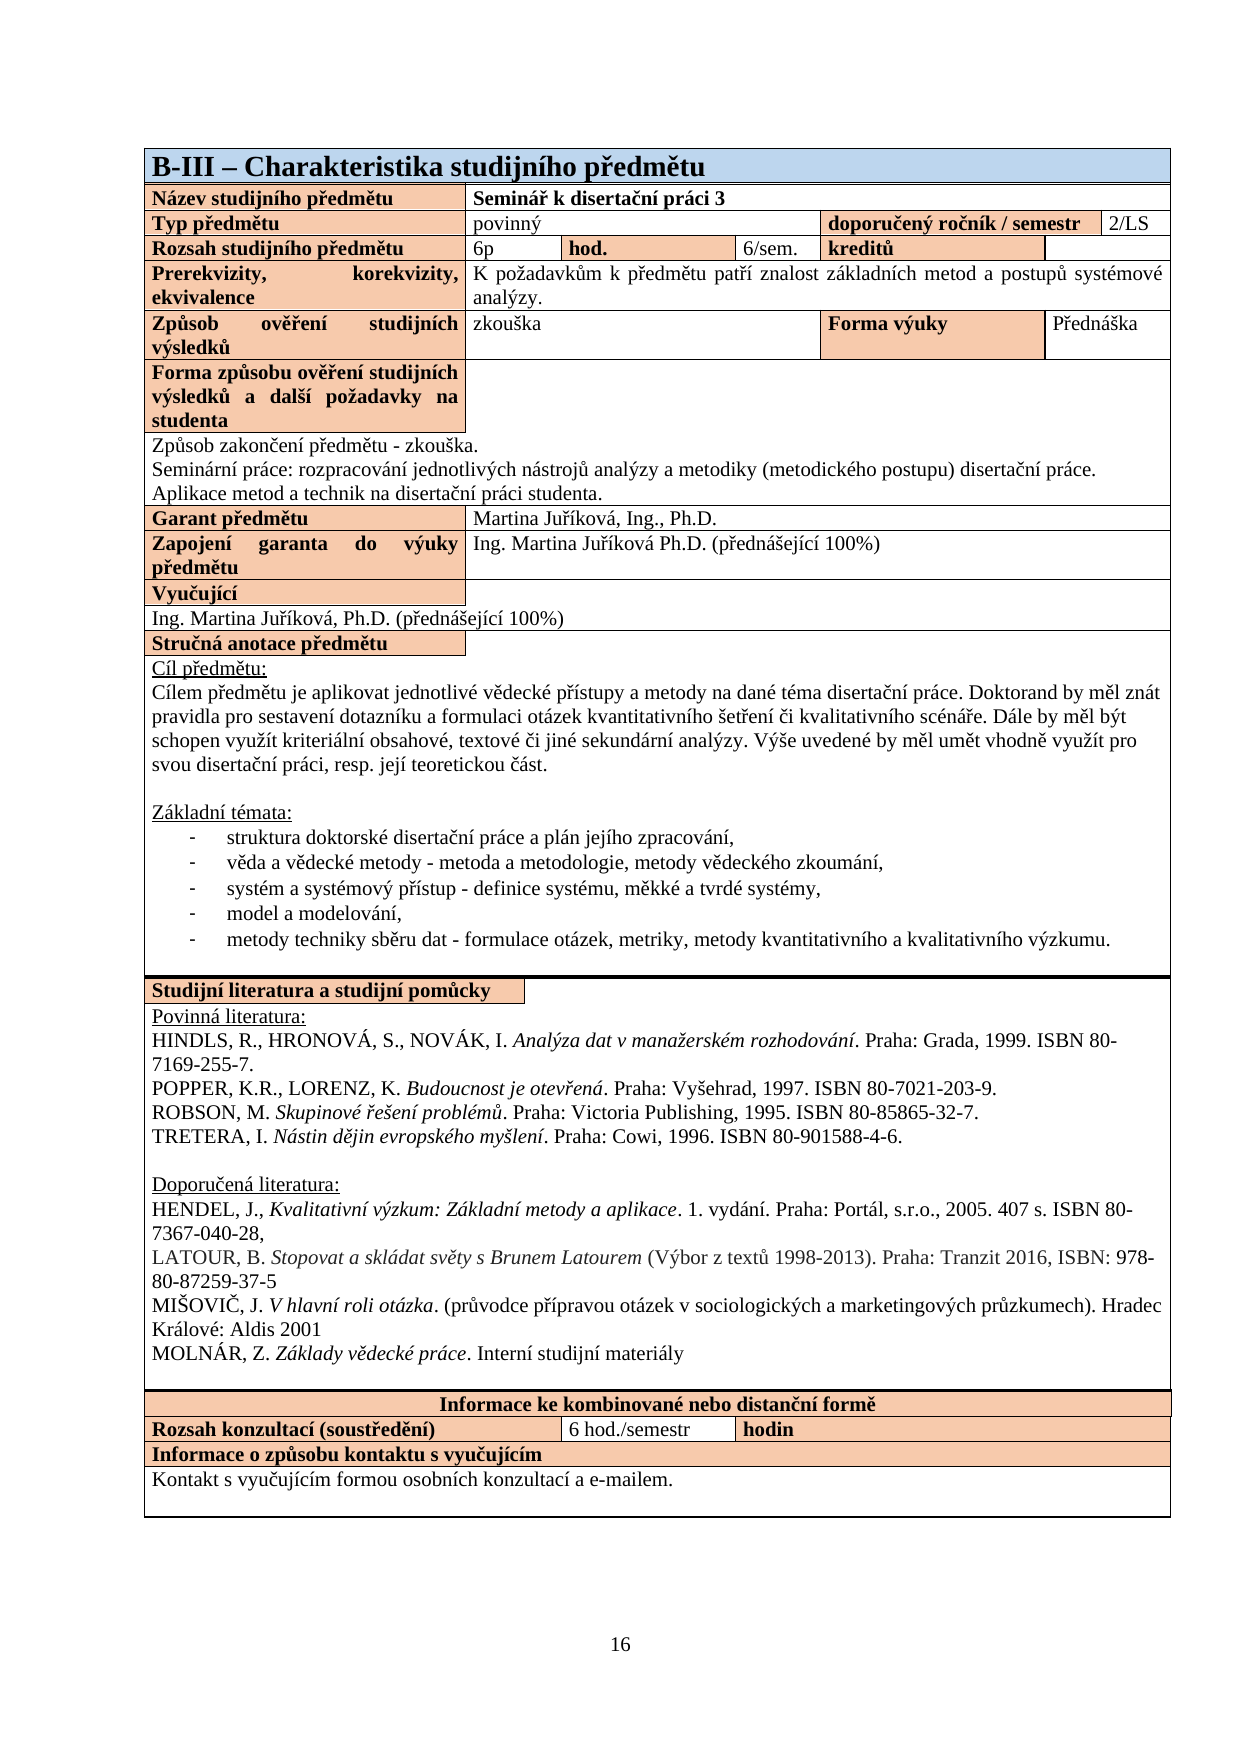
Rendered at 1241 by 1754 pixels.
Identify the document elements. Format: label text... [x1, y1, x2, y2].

table_cell Přednáška [1046, 311, 1170, 359]
table_cell 6/sem. [736, 236, 820, 260]
table_cell Typ předmětu [145, 211, 465, 234]
table_cell Forma výuky [821, 311, 1044, 359]
table_cell doporučený ročník / semestr [821, 211, 1101, 234]
table_cell Vyučující [145, 580, 465, 604]
table_cell Informace o způsobu kontaktu s vyučujícím [145, 1442, 1170, 1466]
table_cell povinný [466, 211, 820, 234]
table_cell 2/LS [1102, 211, 1170, 234]
table_cell [466, 580, 1170, 604]
table_cell Garant předmětu [145, 506, 465, 530]
table_cell Povinná literatura: HINDLS, R., HRONOVÁ, S., NOVÁK, I. Analýza dat v manažerském rozhodování. Praha: Grada, 1999. ISBN 80-7169-255-7. POPPER, K.R., LORENZ, K. Budoucnost je otevřená. Praha: Vyšehrad, 1997. ISBN 80-7021-203-9. ROBSON, M. Skupinové řešení problémů. Praha: Victoria Publishing, 1995. ISBN 80-85865-32-7. TRETERA, I. Nástin dějin evropského myšlení. Praha: Cowi, 1996. ISBN 80-901588-4-6. Doporučená literatura: HENDEL, J., Kvalitativní výzkum: Základní metody a aplikace. 1. vydání. Praha: Portál, s.r.o., 2005. 407 s. ISBN 80-7367-040-28, LATOUR, B. Stopovat a skládat světy s Brunem Latourem (Výbor z textů 1998-2013). Praha: Tranzit 2016, ISBN: 978-80-87259-37-5 MIŠOVIČ, J. V hlavní roli otázka. (průvodce přípravou otázek v sociologických a marketingových průzkumech). Hradec Králové: Aldis 2001 MOLNÁR, Z. Základy vědecké práce. Interní studijní materiály [145, 1003, 1170, 1389]
table_cell Kontakt s vyučujícím formou osobních konzultací a e-mailem. [145, 1467, 1170, 1516]
table_cell Rozsah studijního předmětu [145, 236, 465, 260]
table_cell Informace ke kombinované nebo distanční formě [145, 1392, 1171, 1416]
table_cell Studijní literatura a studijní pomůcky [145, 979, 524, 1003]
table_header B-III – Charakteristika studijního předmětu [145, 149, 1170, 182]
table_cell zkouška [466, 311, 820, 359]
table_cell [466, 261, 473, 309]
table_cell [525, 979, 1170, 1003]
table_cell Seminář k disertační práci 3 [466, 185, 1170, 209]
table_cell hod. [562, 236, 735, 260]
table_cell Způsob zakončení předmětu - zkouška. Seminární práce: rozpracování jednotlivých nástrojů analýzy a metodiky (metodického postupu) disertační práce. Aplikace metod a technik na disertační práci studenta. [466, 432, 1170, 505]
table_cell Stručná anotace předmětu [145, 631, 465, 655]
table_cell Forma způsobu ověření studijních výsledků a další požadavky na studenta [145, 360, 465, 432]
table_cell K požadavkům k předmětu patří znalost základních metod a postupů systémové analýzy. [542, 261, 1170, 309]
table_cell Název studijního předmětu [145, 185, 465, 209]
table_cell Způsob ověření studijních výsledků [145, 311, 465, 359]
table_cell 6p [466, 236, 561, 260]
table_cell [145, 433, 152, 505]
table_cell hodin [736, 1417, 1170, 1441]
table_cell Cíl předmětu: Cílem předmětu je aplikovat jednotlivé vědecké přístupy a metody na dané téma disertační práce. Doktorand by měl znát pravidla pro sestavení dotazníku a formulaci otázek kvantitativního šetření či kvalitativního scénáře. Dále by měl být schopen využít kriteriální obsahové, textové či jiné sekundární analýzy. Výše uvedené by měl umět vhodně využít pro svou disertační práci, resp. její teoretickou část. Základní témata: struktura doktorské disertační práce a plán jejího zpracování, věda a vědecké metody - metoda a metodologie, metody vědeckého zkoumání, systém a systémový přístup - definice systému, měkké a tvrdé systémy, model a modelování, metody techniky sběru dat - formulace otázek, metriky, metody kvantitativního a kvalitativního výzkumu. [145, 655, 1170, 975]
table_cell [466, 631, 1170, 655]
table_cell Rozsah konzultací (soustředění) [145, 1417, 561, 1441]
table_cell Ing. Martina Juříková, Ph.D. (přednášející 100%) [145, 605, 1170, 629]
table_cell Martina Juříková, Ing., Ph.D. [466, 506, 1170, 530]
table_cell Ing. Martina Juříková Ph.D. (přednášející 100%) [466, 531, 1170, 579]
table_cell [1046, 236, 1170, 260]
table_cell kreditů [821, 236, 1044, 260]
table_cell 6 hod./semestr [562, 1417, 735, 1441]
table_cell [466, 360, 1170, 432]
table_cell Prerekvizity, korekvizity, ekvivalence [145, 261, 465, 309]
table_cell Zapojení garanta do výuky předmětu [145, 531, 465, 579]
